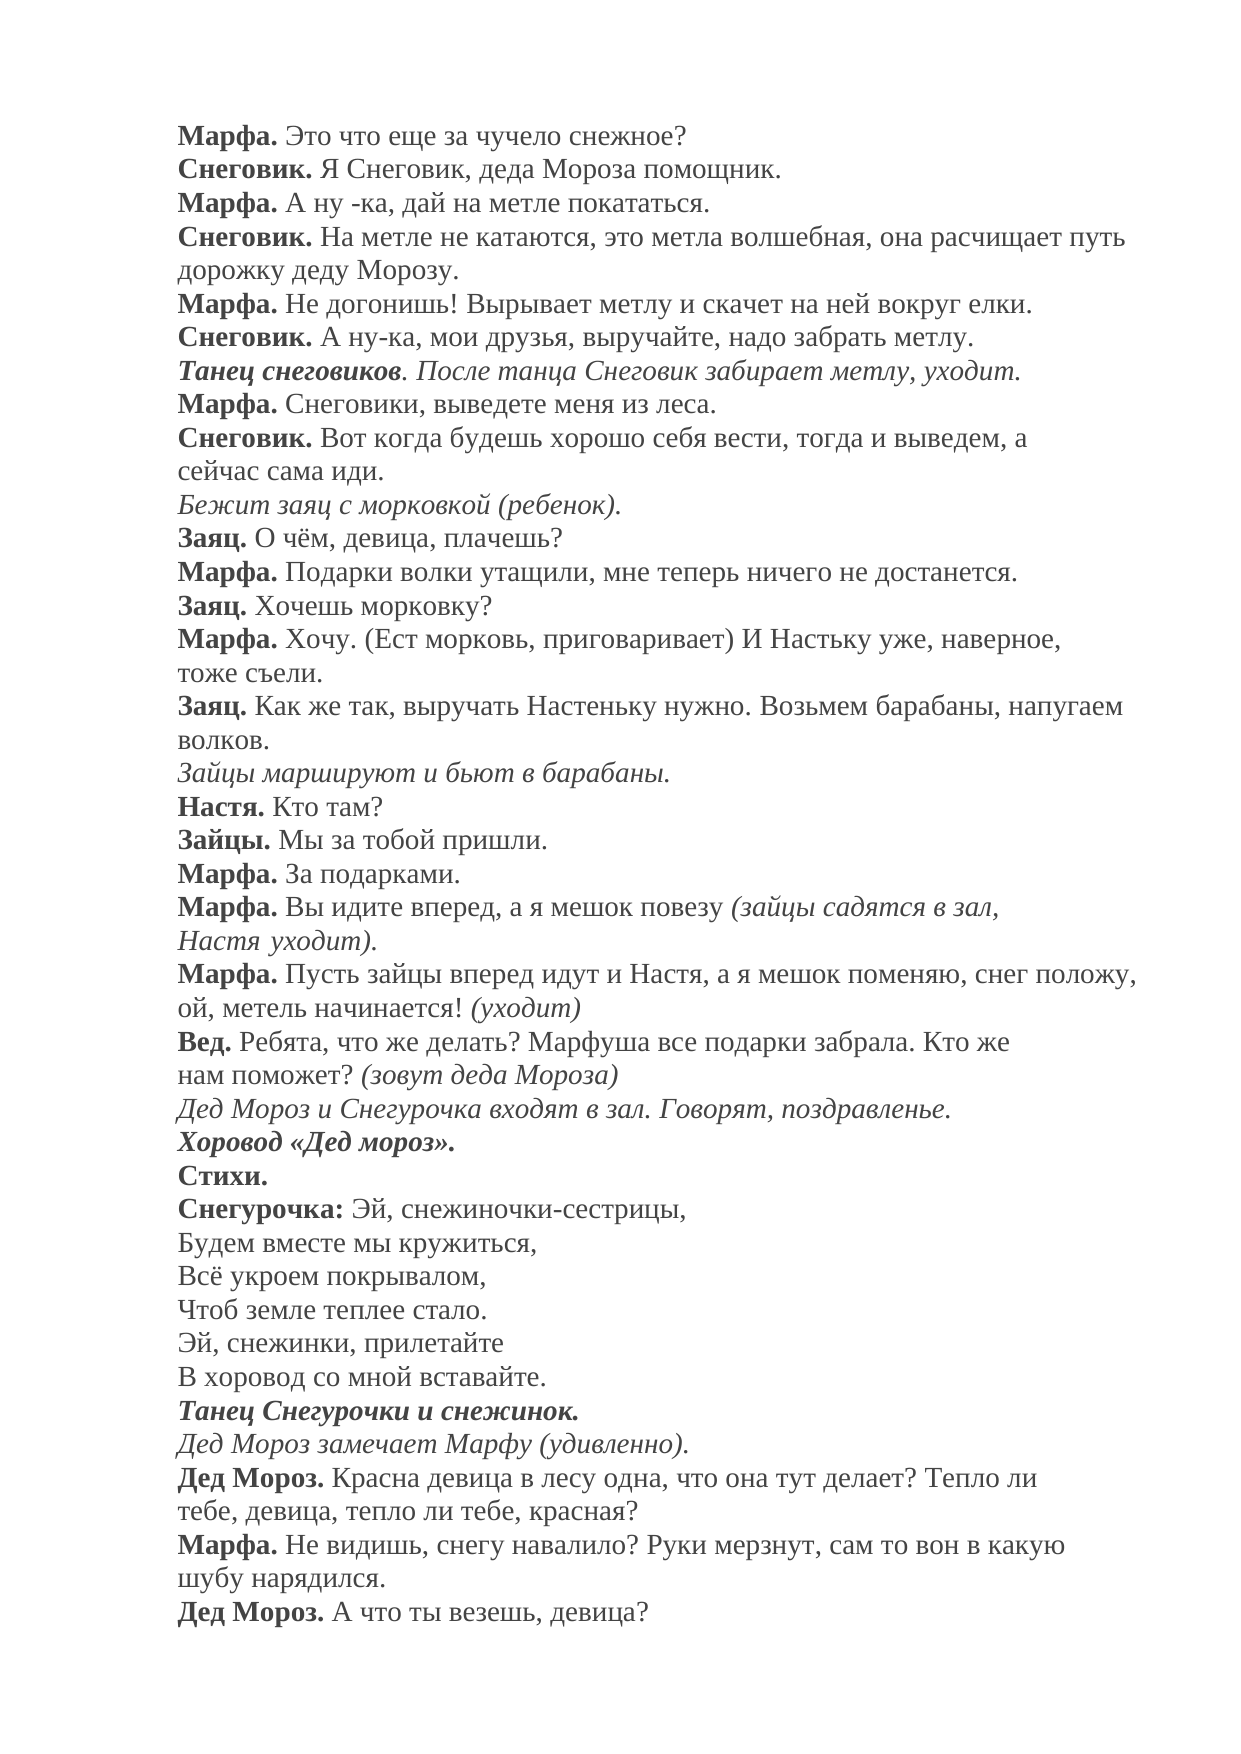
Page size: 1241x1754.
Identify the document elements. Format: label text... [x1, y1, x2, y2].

text Снеговик. Вот когда будешь хорошо себя вести, тогда и выведем, а сейчас сама иди. [177, 420, 1152, 487]
text Марфа. Не догонишь! Вырывает метлу и скачет на ней вокруг елки. [177, 286, 1152, 319]
text Марфа. За подарками. [177, 856, 1152, 889]
text Бежит заяц с морковкой (ребенок). [177, 487, 1152, 521]
text Марфа. Не видишь, снегу навалило? Руки мерзнут, сам то вон в какую шубу нарядился. [177, 1527, 1152, 1594]
text Марфа. Это что еще за чучело снежное? [177, 118, 1152, 152]
text Зайцы. Мы за тобой пришли. [177, 822, 1152, 856]
text Настя. Кто там? [177, 789, 1152, 822]
text Снеговик. На метле не катаются, это метла волшебная, она расчищает путь дорожку деду Морозу. [177, 219, 1152, 286]
text Марфа. Пусть зайцы вперед идут и Настя, а я мешок поменяю, снег положу, ой, метель начинается! (уходит) [177, 957, 1152, 1024]
text Заяц. Хочешь морковку? [177, 588, 1152, 621]
text Марфа. Хочу. (Ест морковь, приговаривает) И Настьку уже, наверное, тоже съели. [177, 621, 1152, 688]
text Дед Мороз замечает Марфу (удивленно). [177, 1426, 1152, 1460]
text Дед Мороз. А что ты везешь, девица? [177, 1594, 1152, 1627]
text Танец снеговиков. После танца Снеговик забирает метлу, уходит. [177, 353, 1152, 386]
text Марфа. Снеговики, выведете меня из леса. [177, 386, 1152, 420]
text Зайцы маршируют и бьют в барабаны. [177, 755, 1152, 789]
text Заяц. Как же так, выручать Настеньку нужно. Возьмем барабаны, напугаем волков. [177, 688, 1152, 755]
text Снегурочка: Эй, снежиночки-сестрицы, Будем вместе мы кружиться, Всё укроем покрывалом, Чтоб земле теплее стало. Эй, снежинки, прилетайте В хоровод со мной вставайте. [177, 1191, 1152, 1393]
text Марфа. Вы идите вперед, а я мешок повезу (зайцы садятся в зал, Настя уходит). [177, 889, 1152, 957]
text Стихи. [177, 1158, 1152, 1191]
text Дед Мороз и Снегурочка входят в зал. Говорят, поздравленье. [177, 1091, 1152, 1124]
text Дед Мороз. Красна девица в лесу одна, что она тут делает? Тепло ли тебе, девица, тепло ли тебе, красная? [177, 1460, 1152, 1527]
text Снеговик. Я Снеговик, деда Мороза помощник. [177, 152, 1152, 185]
text Заяц. О чём, девица, плачешь? [177, 521, 1152, 554]
text Танец Снегурочки и снежинок. [177, 1393, 1152, 1426]
text Хоровод «Дед мороз». [177, 1124, 1152, 1158]
text Марфа. А ну -ка, дай на метле покататься. [177, 185, 1152, 219]
text Снеговик. А ну-ка, мои друзья, выручайте, надо забрать метлу. [177, 319, 1152, 353]
text Марфа. Подарки волки утащили, мне теперь ничего не достанется. [177, 554, 1152, 588]
text Вед. Ребята, что же делать? Марфуша все подарки забрала. Кто же нам поможет? (зовут деда Мороза) [177, 1024, 1152, 1091]
